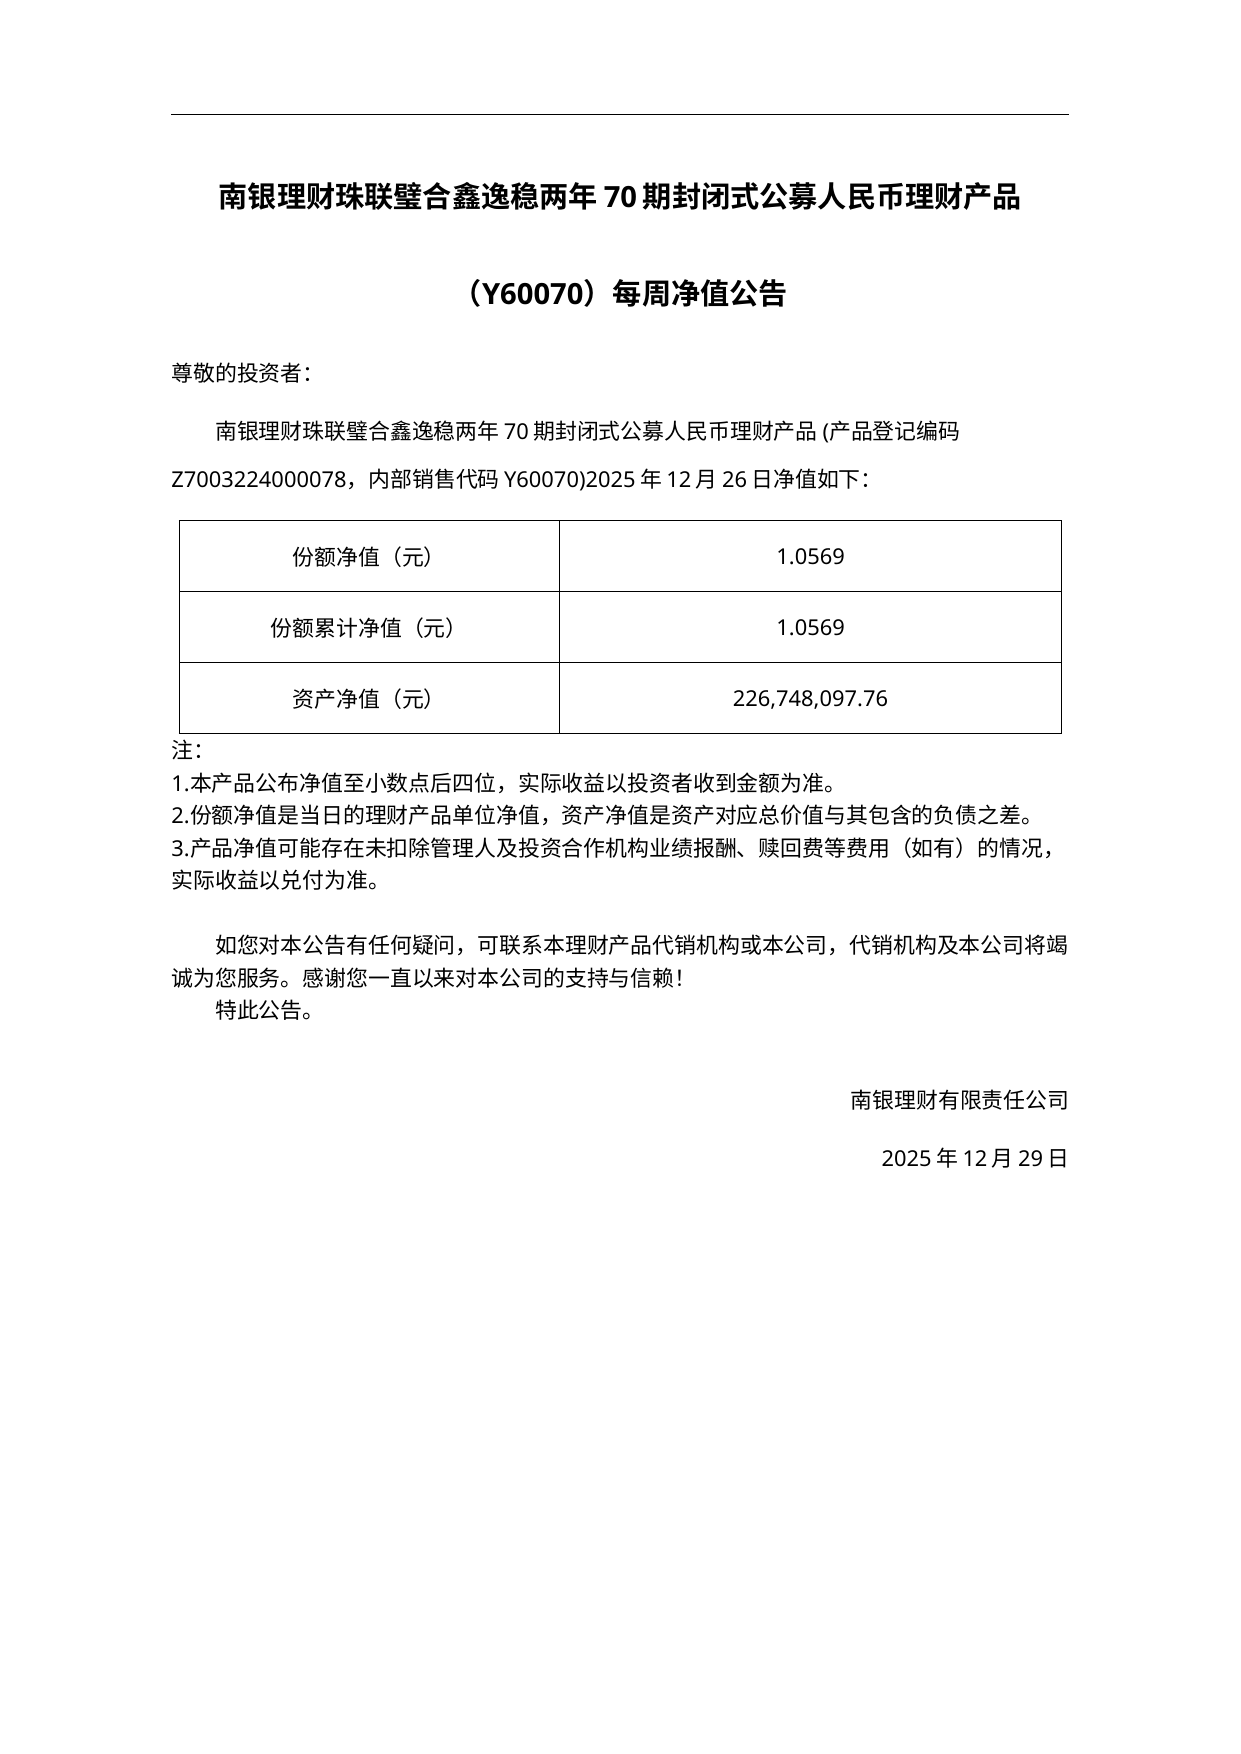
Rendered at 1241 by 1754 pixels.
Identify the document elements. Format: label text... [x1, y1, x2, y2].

table_header 份额净值（元） [180, 521, 559, 591]
table_cell 份额累计净值（元） [180, 592, 559, 662]
text 1.本产品公布净值至小数点后四位，实际收益以投资者收到金额为准。 [171, 765, 1069, 798]
table_header 1.0569 [560, 521, 1061, 591]
text 特此公告。 [171, 993, 1069, 1025]
text 如您对本公告有任何疑问，可联系本理财产品代销机构或本公司，代销机构及本公司将竭诚为您服务。感谢您一直以来对本公司的支持与信赖！ [171, 928, 1069, 993]
table_cell 1.0569 [560, 592, 1061, 662]
text 2025年12月29日 [171, 1140, 1069, 1173]
table_cell 226,748,097.76 [560, 663, 1061, 733]
text 南银理财有限责任公司 [171, 1082, 1069, 1115]
table_cell 资产净值（元） [180, 663, 559, 733]
text 南银理财珠联璧合鑫逸稳两年70期封闭式公募人民币理财产品（Y60070）每周净值公告 [171, 162, 1069, 324]
text 南银理财珠联璧合鑫逸稳两年70期封闭式公募人民币理财产品 (产品登记编码Z7003224000078，内部销售代码Y60070)2025年12月26日净值如下： [171, 413, 1069, 494]
text 尊敬的投资者： [171, 355, 1069, 388]
text 2.份额净值是当日的理财产品单位净值，资产净值是资产对应总价值与其包含的负债之差。 [171, 798, 1069, 830]
text 注： [171, 733, 1069, 765]
text 3.产品净值可能存在未扣除管理人及投资合作机构业绩报酬、赎回费等费用（如有）的情况，实际收益以兑付为准。 [171, 830, 1069, 895]
